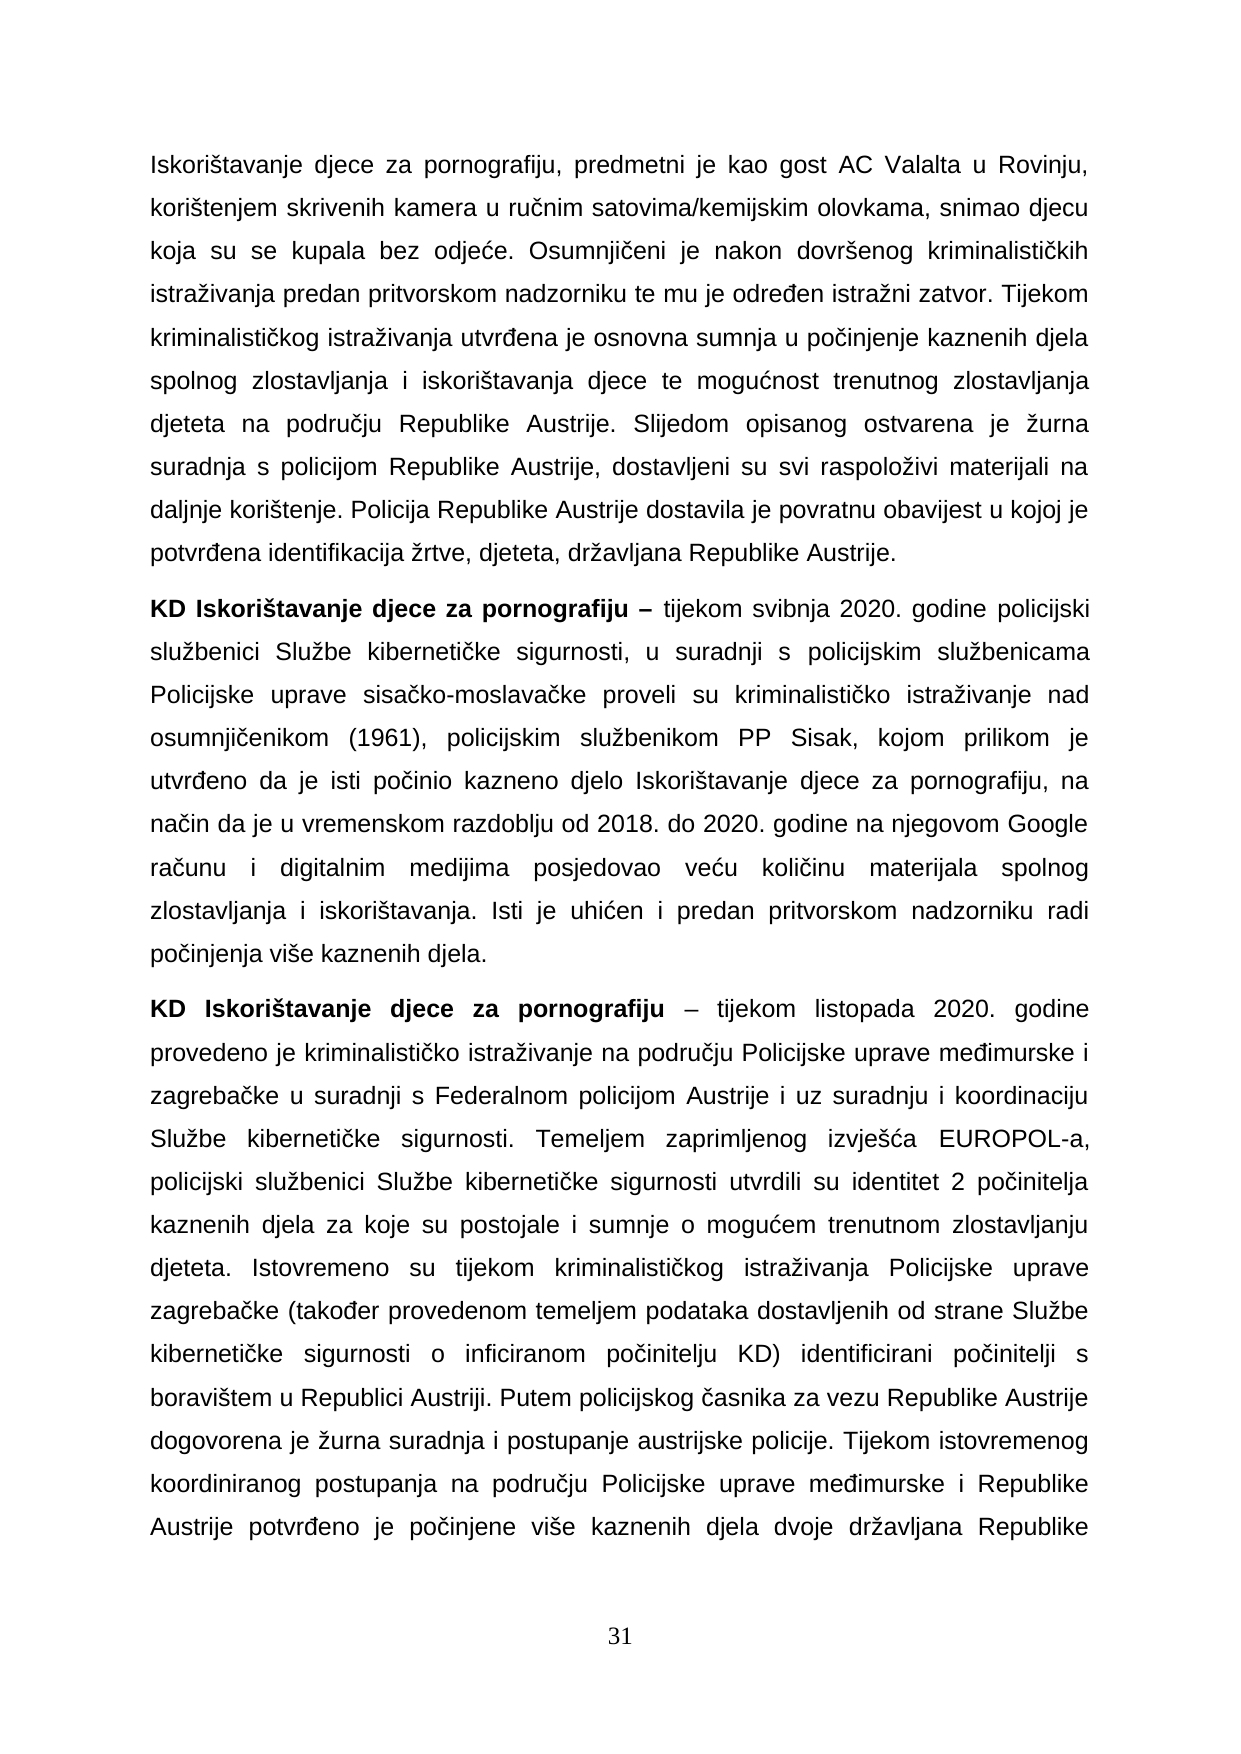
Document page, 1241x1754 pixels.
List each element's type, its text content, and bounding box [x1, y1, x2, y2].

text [150, 994, 1090, 1541]
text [150, 150, 1090, 567]
text KD Iskorištavanje djece za pornografiju – tijekom svibnja 2020. godine policijski službenici Službe kibernetičke sigurnosti, u suradnji s policijskim službenicama Policijske uprave sisačko-moslavačke proveli su kriminalističko istraživanje nad osumnjičenikom (1961), policijskim službenikom PP Sisak, kojom prilikom je utvrđeno da je isti počinio kazneno djelo Iskorištavanje djece za pornografiju, na način da je u vremenskom razdoblju od 2018. do 2020. godine na njegovom Google računu i digitalnim medijima posjedovao veću količinu materijala spolnog zlostavljanja i iskorištavanja. Isti je uhićen i predan pritvorskom nadzorniku radi počinjenja više kaznenih djela. [150, 594, 1090, 967]
